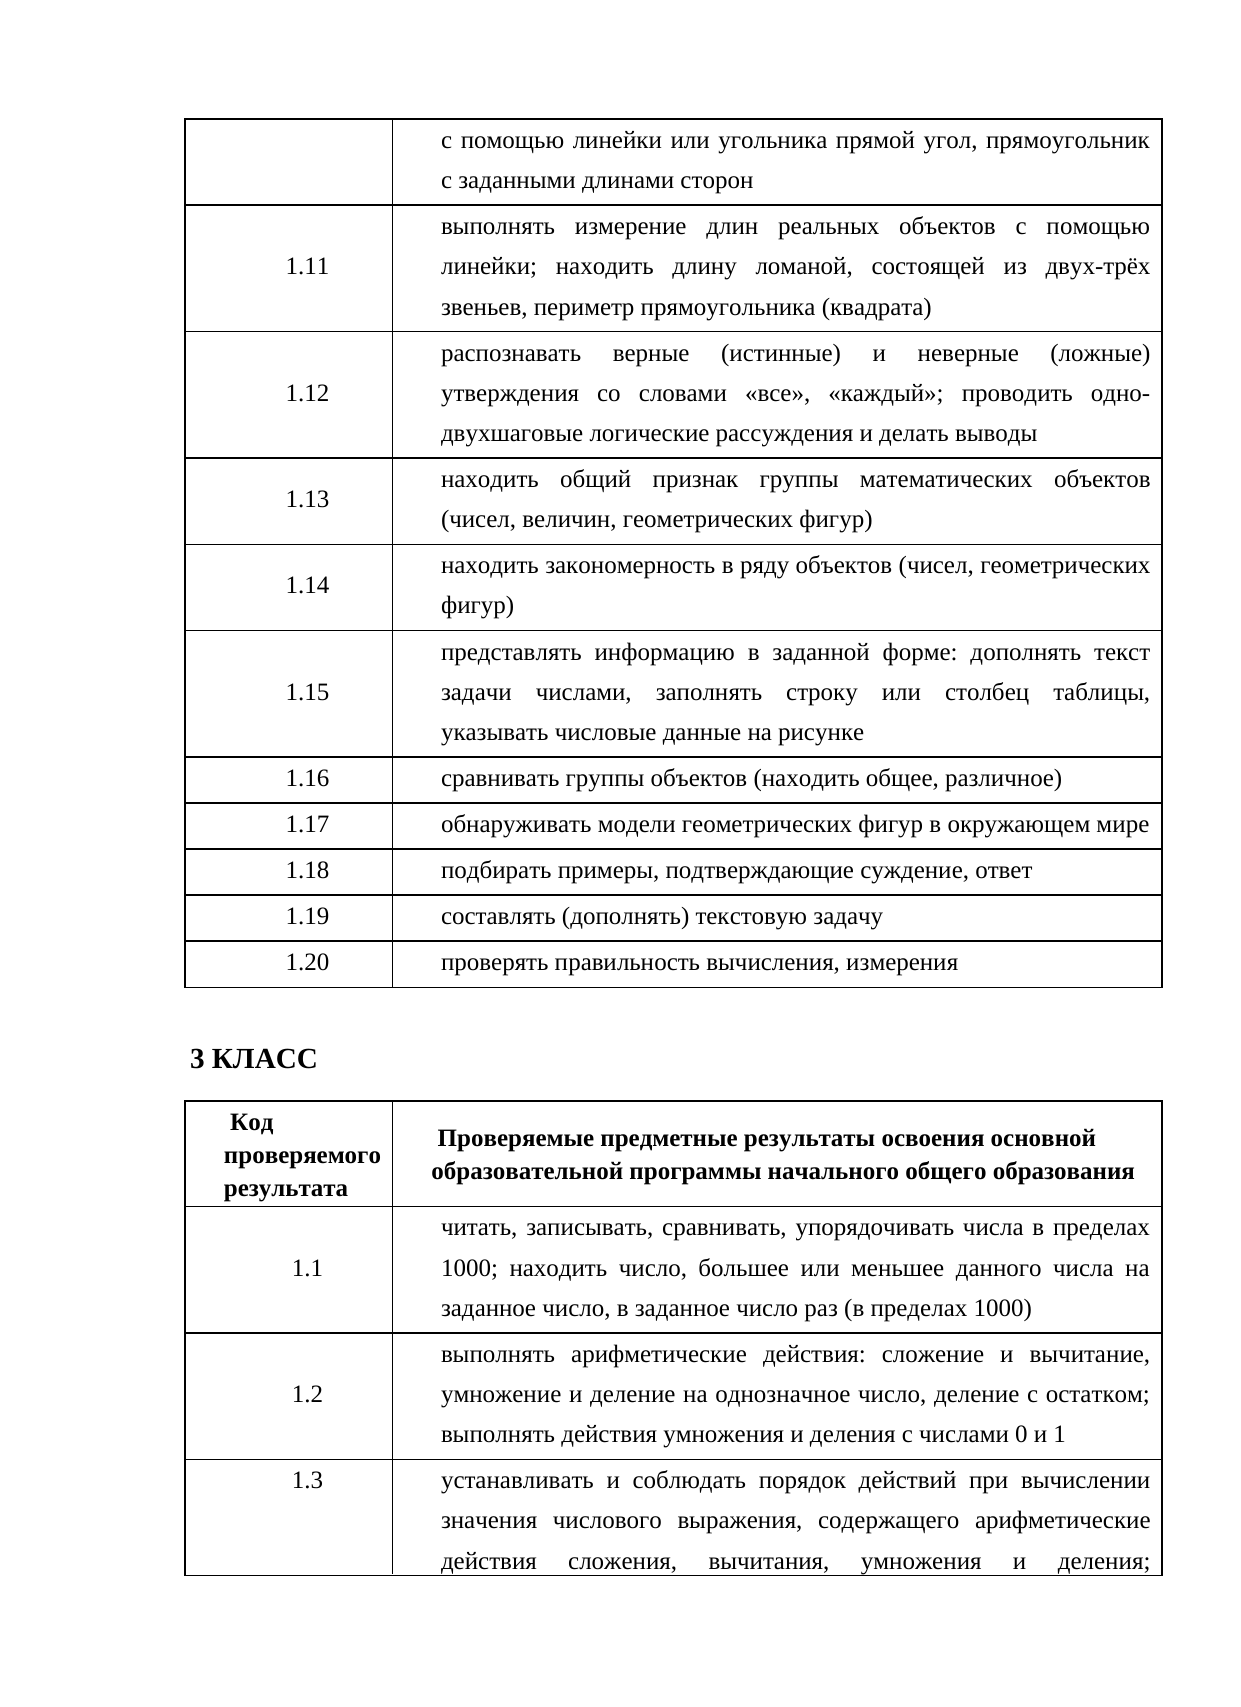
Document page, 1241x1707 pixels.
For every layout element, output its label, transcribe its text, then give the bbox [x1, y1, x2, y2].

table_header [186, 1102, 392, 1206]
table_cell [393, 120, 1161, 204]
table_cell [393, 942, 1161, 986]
text 3 КЛАСС [190, 1041, 1152, 1074]
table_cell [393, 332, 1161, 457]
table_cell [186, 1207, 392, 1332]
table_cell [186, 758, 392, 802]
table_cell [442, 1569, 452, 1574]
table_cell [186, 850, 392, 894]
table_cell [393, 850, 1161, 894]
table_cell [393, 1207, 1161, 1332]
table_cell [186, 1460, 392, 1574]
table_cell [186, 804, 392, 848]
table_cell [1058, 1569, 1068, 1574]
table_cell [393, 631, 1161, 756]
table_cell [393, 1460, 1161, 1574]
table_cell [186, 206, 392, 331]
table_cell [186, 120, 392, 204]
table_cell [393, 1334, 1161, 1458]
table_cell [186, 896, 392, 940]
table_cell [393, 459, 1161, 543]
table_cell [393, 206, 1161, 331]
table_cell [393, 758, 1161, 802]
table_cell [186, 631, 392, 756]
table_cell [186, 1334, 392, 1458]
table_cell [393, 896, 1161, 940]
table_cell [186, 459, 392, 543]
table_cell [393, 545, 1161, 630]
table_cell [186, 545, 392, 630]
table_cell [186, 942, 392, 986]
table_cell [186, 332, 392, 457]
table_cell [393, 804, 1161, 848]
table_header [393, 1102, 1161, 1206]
